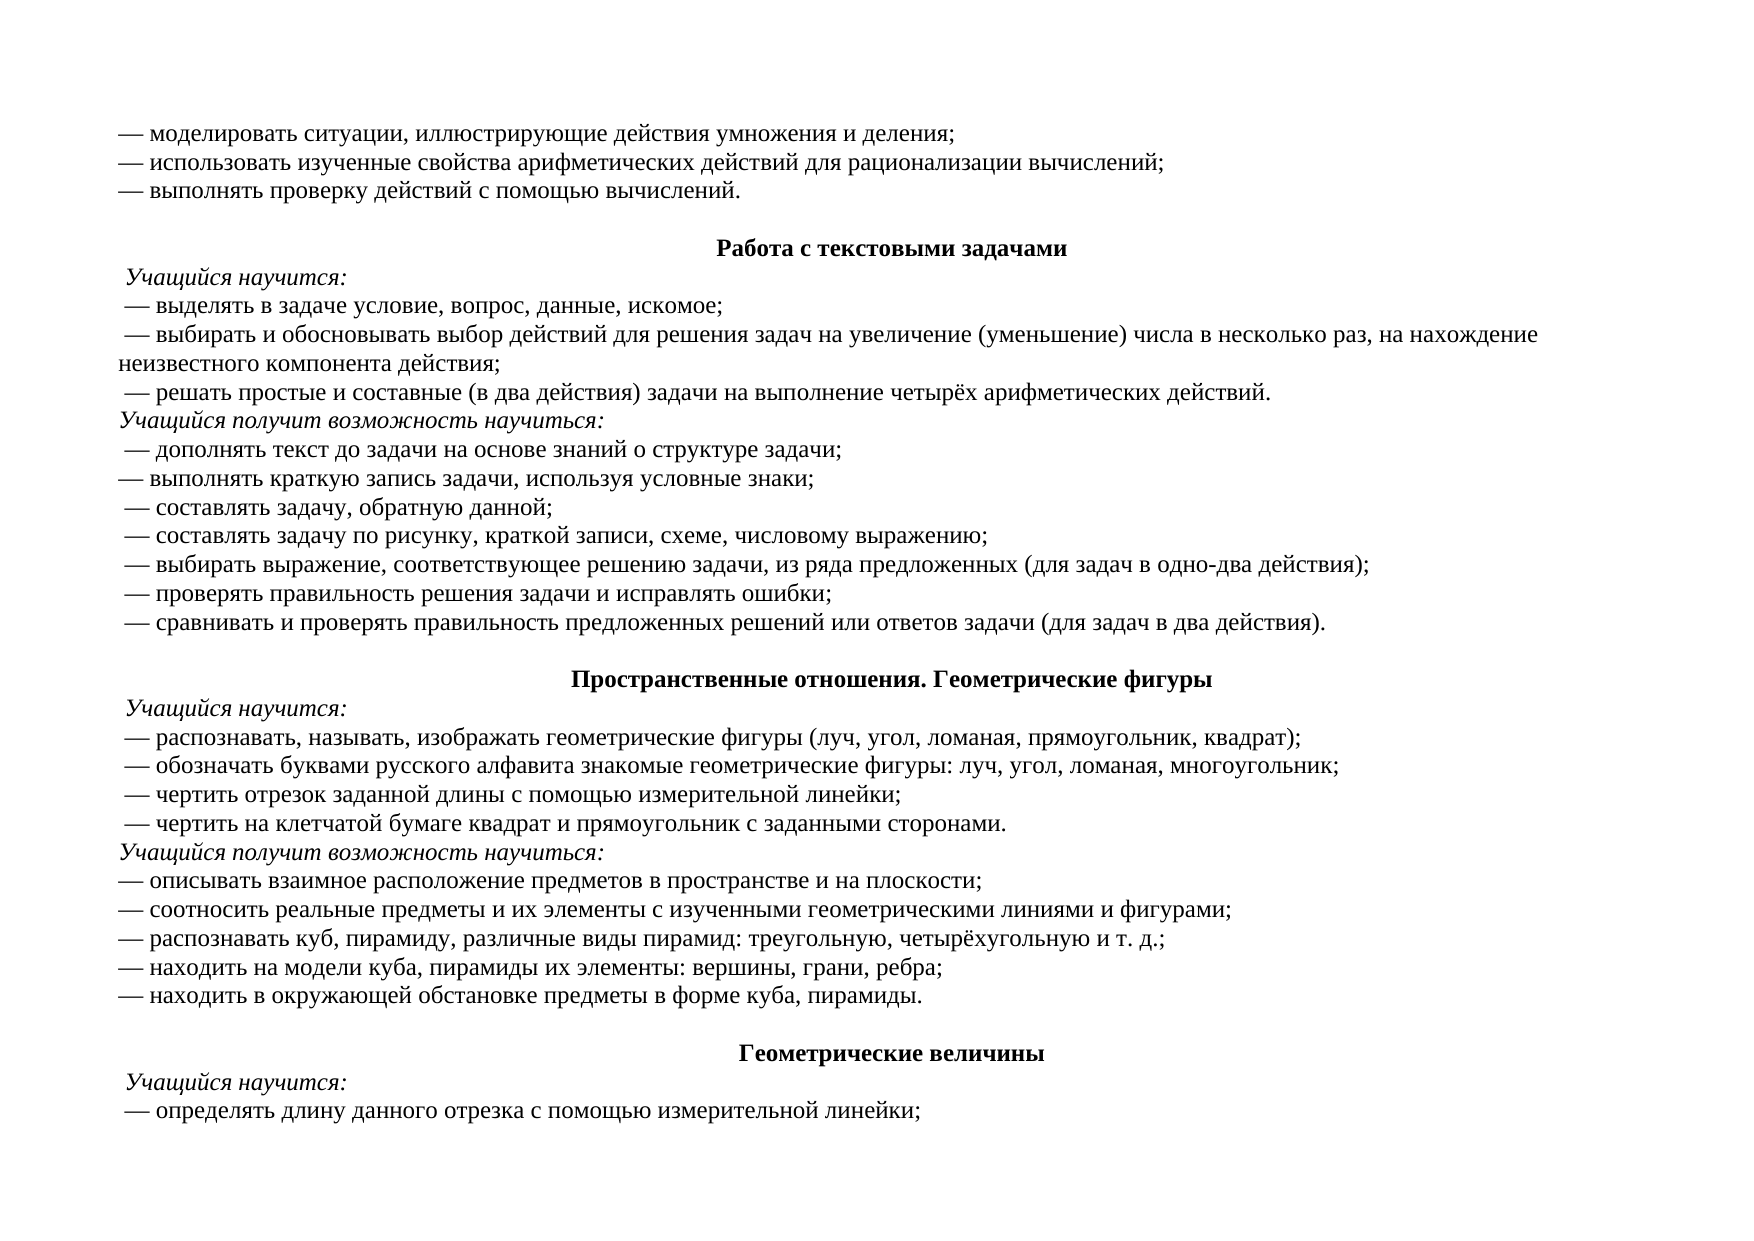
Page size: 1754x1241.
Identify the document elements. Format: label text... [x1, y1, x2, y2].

text Учащийся научится: [118, 693, 1665, 722]
text Учащийся научится: [118, 1067, 1665, 1096]
text — выполнять проверку действий с помощью вычислений. [118, 176, 1665, 204]
text — составлять задачу, обратную данной; [118, 492, 1665, 521]
text — чертить отрезок заданной длины с помощью измерительной линейки; [118, 779, 1665, 808]
text — проверять правильность решения задачи и исправлять ошибки; [118, 578, 1665, 607]
text — выбирать выражение, соответствующее решению задачи, из ряда предложенных (для задач в одно-два действия); [118, 549, 1665, 578]
text Учащийся получит возможность научиться: [118, 406, 1665, 434]
text — выделять в задаче условие, вопрос, данные, искомое; [118, 291, 1665, 319]
text — описывать взаимное расположение предметов в пространстве и на плоскости; [118, 866, 1665, 894]
text Пространственные отношения. Геометрические фигуры [118, 664, 1665, 693]
text — выполнять краткую запись задачи, используя условные знаки; [118, 463, 1665, 492]
text — дополнять текст до задачи на основе знаний о структуре задачи; [118, 434, 1665, 463]
text — использовать изученные свойства арифметических действий для рационализации вычислений; [118, 147, 1665, 176]
text — выбирать и обосновывать выбор действий для решения задач на увеличение (уменьшение) числа в несколько раз, на нахождение неизвестного компонента действия; [118, 319, 1665, 377]
text Геометрические величины [118, 1038, 1665, 1067]
text — решать простые и составные (в два действия) задачи на выполнение четырёх арифметических действий. [118, 377, 1665, 406]
text — чертить на клетчатой бумаге квадрат и прямоугольник с заданными сторонами. [118, 808, 1665, 837]
text — находить на модели куба, пирамиды их элементы: вершины, грани, ребра; [118, 952, 1665, 981]
text — соотносить реальные предметы и их элементы с изученными геометрическими линиями и фигурами; [118, 894, 1665, 923]
text Работа с текстовыми задачами [118, 233, 1665, 262]
text — обозначать буквами русского алфавита знакомые геометрические фигуры: луч, угол, ломаная, многоугольник; [118, 751, 1665, 779]
text — сравнивать и проверять правильность предложенных решений или ответов задачи (для задач в два действия). [118, 607, 1665, 636]
text — распознавать куб, пирамиду, различные виды пирамид: треугольную, четырёхугольную и т. д.; [118, 923, 1665, 952]
text Учащийся получит возможность научиться: [118, 837, 1665, 866]
text — моделировать ситуации, иллюстрирующие действия умножения и деления; [118, 118, 1665, 147]
text — составлять задачу по рисунку, краткой записи, схеме, числовому выражению; [118, 521, 1665, 549]
text — определять длину данного отрезка с помощью измерительной линейки; [118, 1096, 1665, 1124]
text — распознавать, называть, изображать геометрические фигуры (луч, угол, ломаная, прямоугольник, квадрат); [118, 722, 1665, 751]
text — находить в окружающей обстановке предметы в форме куба, пирамиды. [118, 981, 1665, 1009]
text Учащийся научится: [118, 262, 1665, 291]
